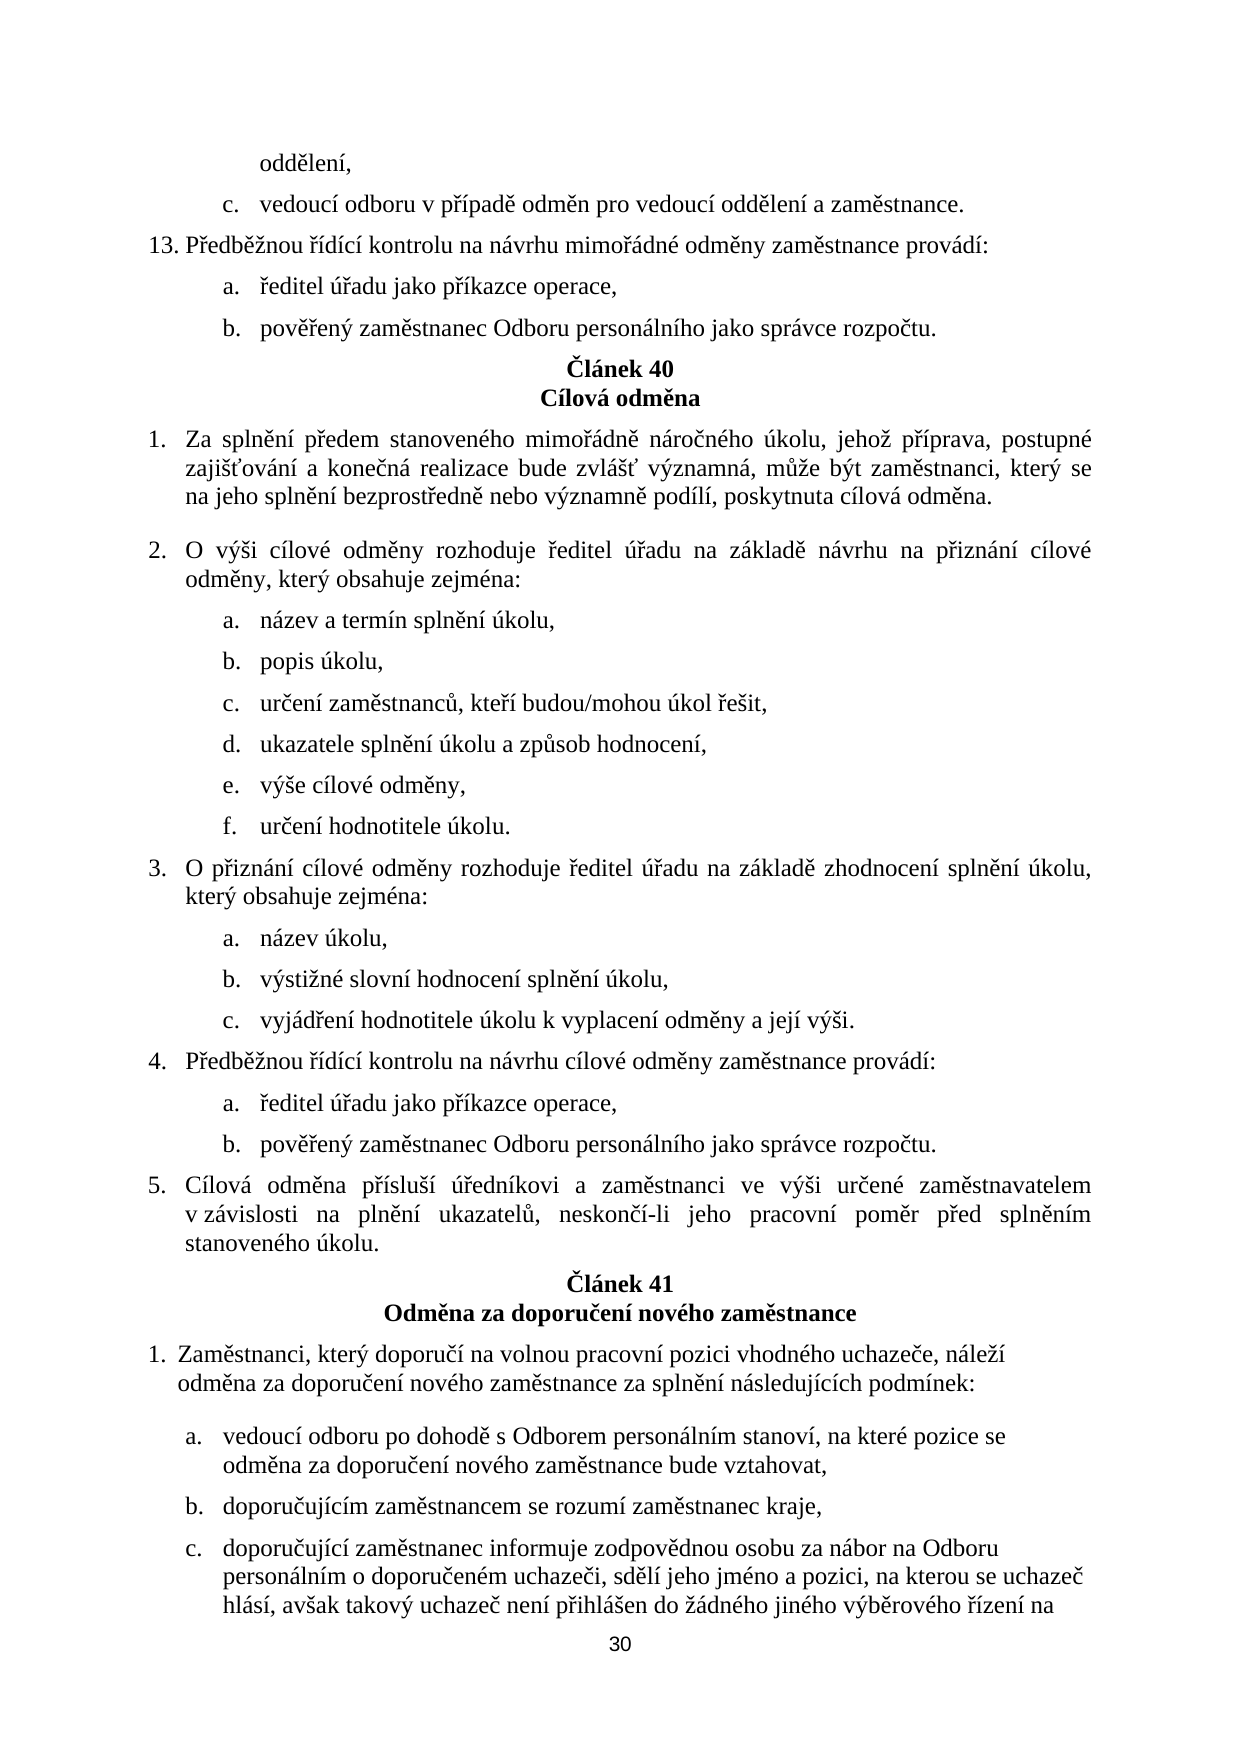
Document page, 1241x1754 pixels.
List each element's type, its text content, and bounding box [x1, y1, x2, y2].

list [222, 148, 1092, 176]
list vedoucí odboru v případě odměn pro vedoucí oddělení a zaměstnance. [222, 189, 1092, 218]
list O přiznání cílové odměny rozhoduje ředitel úřadu na základě zhodnocení splnění úkolu, který obsahuje zejména: [148, 853, 1092, 910]
list pověřený zaměstnanec Odboru personálního jako správce rozpočtu. [222, 1129, 1092, 1158]
list Zaměstnanci, který doporučí na volnou pracovní pozici vhodného uchazeče, náleží odměna za doporučení nového zaměstnance za splnění následujících podmínek: [148, 1339, 1092, 1396]
list vyjádření hodnotitele úkolu k vyplacení odměny a její výši. [222, 1005, 1092, 1034]
list Předběžnou řídící kontrolu na návrhu cílové odměny zaměstnance provádí: [148, 1046, 1092, 1075]
list pověřený zaměstnanec Odboru personálního jako správce rozpočtu. [222, 313, 1092, 341]
list určení zaměstnanců, kteří budou/mohou úkol řešit, [222, 688, 1092, 716]
list Za splnění předem stanoveného mimořádně náročného úkolu, jehož příprava, postupné zajišťování a konečná realizace bude zvlášť významná, může být zaměstnanci, který se na jeho splnění bezprostředně nebo významně podílí, poskytnuta cílová odměna. [148, 424, 1092, 510]
list název úkolu, [223, 923, 1092, 951]
list určení hodnotitele úkolu. [222, 811, 1092, 840]
list ředitel úřadu jako příkazce operace, [223, 271, 1092, 300]
list výstižné slovní hodnocení splnění úkolu, [222, 964, 1092, 993]
list název a termín splnění úkolu, [223, 605, 1092, 634]
list doporučujícím zaměstnancem se rozumí zaměstnanec kraje, [185, 1491, 1092, 1520]
text Článek 41 Odměna za doporučení nového zaměstnance [148, 1269, 1092, 1326]
list ukazatele splnění úkolu a způsob hodnocení, [222, 729, 1092, 758]
list ředitel úřadu jako příkazce operace, [223, 1088, 1092, 1116]
list O výši cílové odměny rozhoduje ředitel úřadu na základě návrhu na přiznání cílové odměny, který obsahuje zejména: [148, 535, 1092, 593]
list Cílová odměna přísluší úředníkovi a zaměstnanci ve výši určené zaměstnavatelem v závislosti na plnění ukazatelů, neskončí-li jeho pracovní poměr před splněním stanoveného úkolu. [148, 1170, 1092, 1256]
list výše cílové odměny, [222, 770, 1092, 799]
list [185, 1533, 1092, 1619]
text Článek 40 Cílová odměna [148, 354, 1092, 411]
list vedoucí odboru po dohodě s Odborem personálním stanoví, na které pozice se odměna za doporučení nového zaměstnance bude vztahovat, [185, 1421, 1092, 1479]
list popis úkolu, [222, 646, 1092, 675]
list Předběžnou řídící kontrolu na návrhu mimořádné odměny zaměstnance provádí: [148, 230, 1092, 259]
